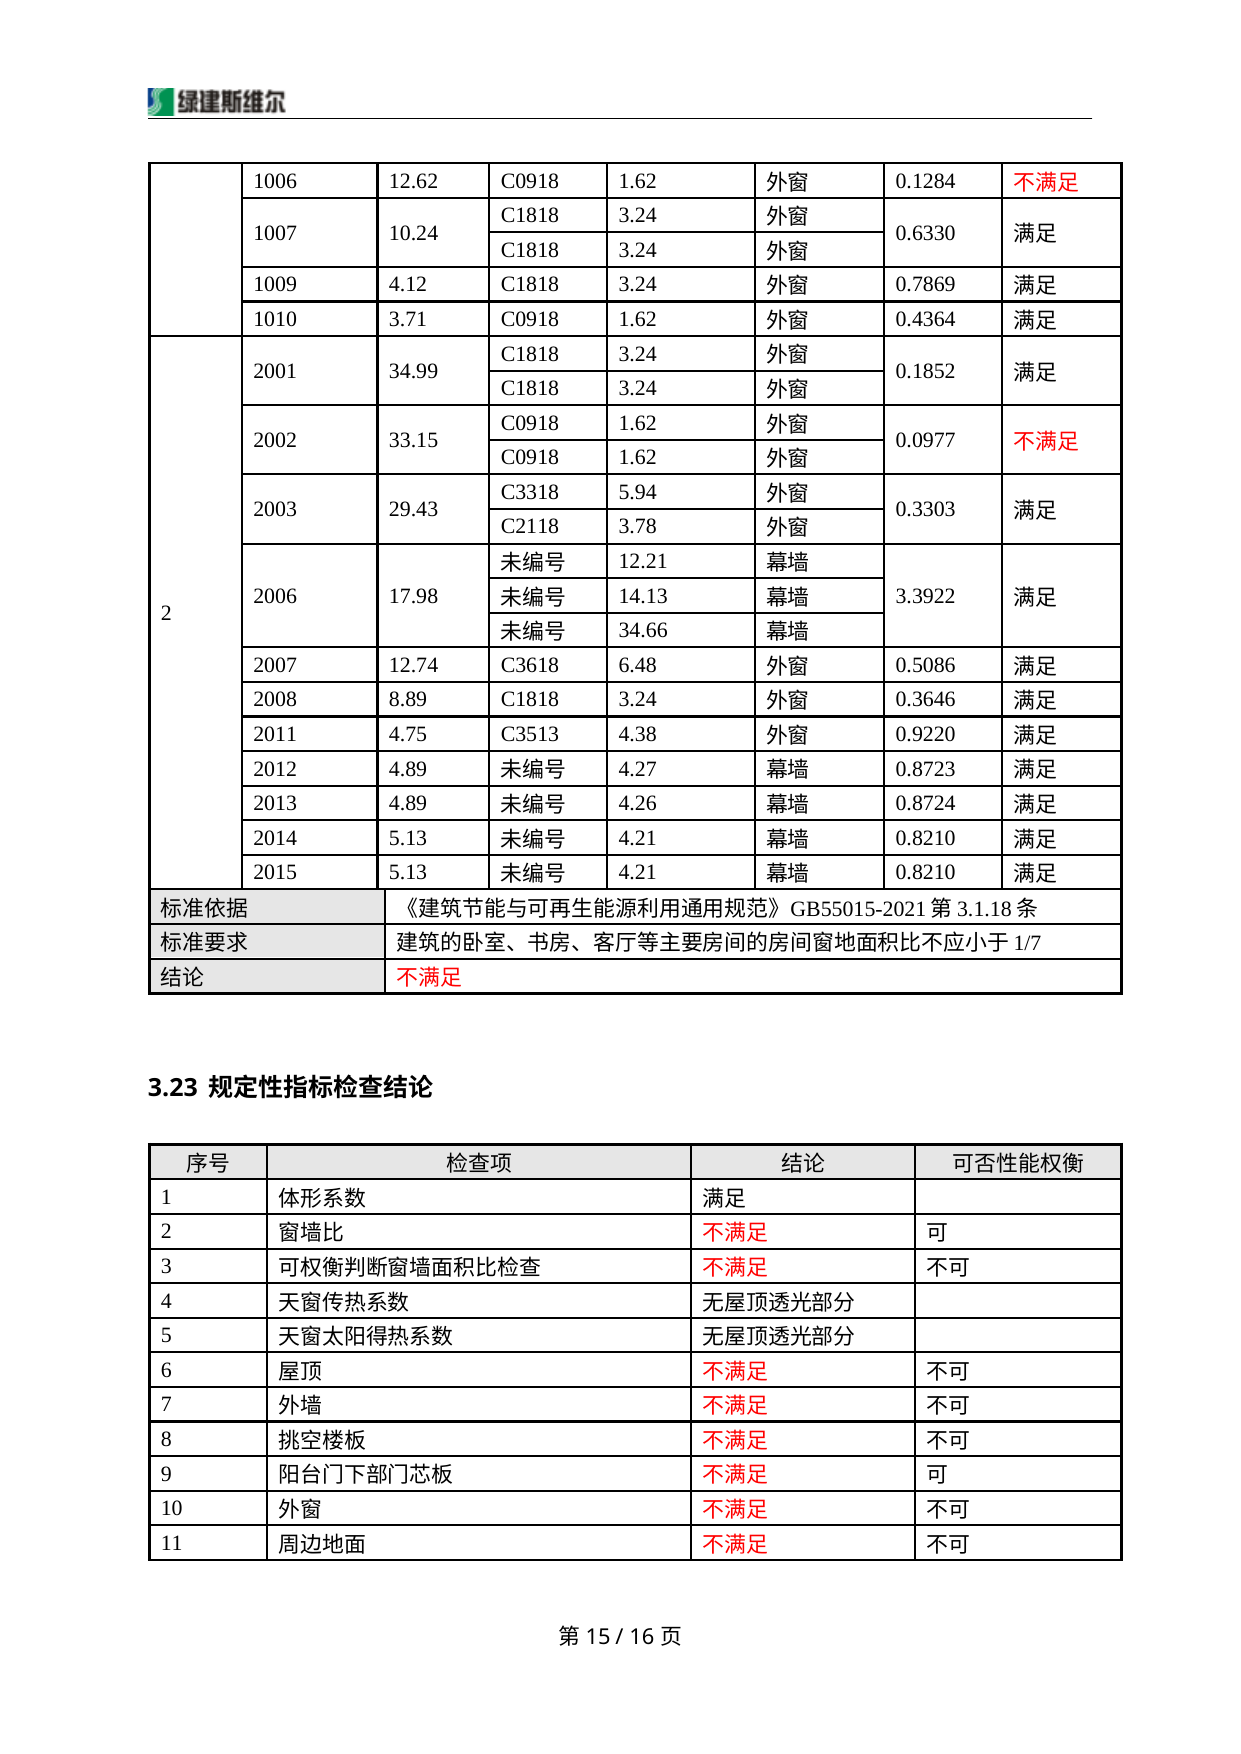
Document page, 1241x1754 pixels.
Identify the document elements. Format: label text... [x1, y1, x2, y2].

table_cell 12.74 [379, 648, 488, 681]
table_cell 未编号 [490, 752, 606, 784]
table_cell 2015 [243, 856, 376, 888]
table_cell 未编号 [490, 856, 606, 888]
table_cell 0.8210 [885, 856, 1001, 888]
table_cell 体形系数 [268, 1180, 690, 1213]
table_cell 2003 [243, 475, 376, 542]
table_cell 1.62 [608, 303, 754, 335]
table_cell 天窗传热系数 [268, 1284, 690, 1317]
table_cell 3.24 [608, 337, 754, 369]
table_cell 2 [151, 1215, 266, 1247]
table_cell 外窗 [756, 441, 883, 473]
table_cell 3.3922 [885, 545, 1001, 646]
table_cell 无屋顶透光部分 [692, 1319, 914, 1351]
table_cell 1010 [243, 303, 376, 335]
table_cell 2014 [243, 821, 376, 854]
table_cell 满足 [1003, 337, 1120, 404]
table_cell 满足 [1003, 718, 1120, 750]
table_cell 不满足 [692, 1388, 914, 1420]
table_cell 外窗 [756, 303, 883, 335]
table_cell C3513 [490, 718, 606, 750]
table_cell 1.62 [608, 441, 754, 473]
table_cell 0.8723 [885, 752, 1001, 784]
table_cell 天窗太阳得热系数 [268, 1319, 690, 1351]
table_cell 2 [151, 337, 241, 888]
table_cell 4 [151, 1284, 266, 1317]
table_cell 12.62 [379, 164, 488, 197]
table_cell 不满足 [386, 960, 1120, 992]
table_cell 3.24 [608, 372, 754, 404]
table_cell 满足 [1003, 683, 1120, 715]
table_cell 8.89 [379, 683, 488, 715]
table_cell 满足 [1003, 475, 1120, 542]
table_cell 阳台门下部门芯板 [268, 1457, 690, 1489]
table_cell 幕墙 [756, 752, 883, 784]
table_cell 0.1284 [885, 164, 1001, 197]
table_cell 1 [151, 1180, 266, 1213]
table_cell C3318 [490, 475, 606, 508]
table_cell 5.94 [608, 475, 754, 508]
table_cell 34.66 [608, 614, 754, 646]
table_cell 未编号 [490, 821, 606, 854]
table_cell 4.89 [379, 752, 488, 784]
table_cell 结论 [151, 960, 384, 992]
table_cell 不满足 [692, 1492, 914, 1524]
table_cell 7 [151, 1388, 266, 1420]
table_cell 2007 [243, 648, 376, 681]
table_cell C0918 [490, 164, 606, 197]
table_cell 外窗 [756, 510, 883, 542]
table_cell 不满足 [1003, 164, 1120, 197]
table_cell C1818 [490, 372, 606, 404]
table_cell 1.62 [608, 164, 754, 197]
table_header 可否性能权衡 [916, 1146, 1120, 1178]
table_cell 外窗 [756, 475, 883, 508]
table_cell 4.38 [608, 718, 754, 750]
table_header 结论 [692, 1146, 914, 1178]
table_cell 标准依据 [151, 890, 384, 923]
table_cell 11 [151, 1526, 266, 1559]
table_cell 窗墙比 [268, 1215, 690, 1247]
table_cell 0.4364 [885, 303, 1001, 335]
table_cell 2002 [243, 406, 376, 473]
table_cell 3.24 [608, 268, 754, 300]
table_cell 不可 [916, 1353, 1120, 1386]
table_cell 可 [916, 1457, 1120, 1489]
table_cell 可权衡判断窗墙面积比检查 [268, 1250, 690, 1282]
table_cell 0.3303 [885, 475, 1001, 542]
table_cell 满足 [1003, 752, 1120, 784]
table_cell 33.15 [379, 406, 488, 473]
table_cell 未编号 [490, 545, 606, 577]
table_cell 满足 [1003, 648, 1120, 681]
table_cell 不可 [916, 1250, 1120, 1282]
table_cell [916, 1319, 1120, 1351]
table_cell C2118 [490, 510, 606, 542]
table_cell 满足 [1003, 787, 1120, 819]
table_cell 2011 [243, 718, 376, 750]
table_cell 5 [151, 1319, 266, 1351]
table_cell 外窗 [756, 164, 883, 197]
table_cell 满足 [1003, 199, 1120, 266]
table_cell C1818 [490, 199, 606, 231]
table_header 序号 [151, 1146, 266, 1178]
table_cell 0.7869 [885, 268, 1001, 300]
table_cell 未编号 [490, 614, 606, 646]
table_cell 幕墙 [756, 614, 883, 646]
table_cell 8 [151, 1423, 266, 1455]
table_cell 12.21 [608, 545, 754, 577]
table_cell 外窗 [756, 406, 883, 439]
table_cell 不可 [916, 1423, 1120, 1455]
table_cell 未编号 [490, 787, 606, 819]
table_cell 4.75 [379, 718, 488, 750]
table_cell 不满足 [692, 1423, 914, 1455]
table_cell 幕墙 [756, 545, 883, 577]
table_cell 幕墙 [756, 579, 883, 612]
table_cell 3.78 [608, 510, 754, 542]
table_cell 不满足 [692, 1250, 914, 1282]
table_cell 不可 [916, 1388, 1120, 1420]
table_cell 标准要求 [151, 925, 384, 957]
table_cell C3618 [490, 648, 606, 681]
table_cell 4.21 [608, 821, 754, 854]
table_cell 5.13 [379, 856, 488, 888]
table_cell 2013 [243, 787, 376, 819]
table_cell 满足 [1003, 303, 1120, 335]
table_cell C1818 [490, 337, 606, 369]
table_cell 幕墙 [756, 856, 883, 888]
table_cell 0.5086 [885, 648, 1001, 681]
table_cell 6 [151, 1353, 266, 1386]
table_cell 不满足 [1003, 406, 1120, 473]
table_cell 1009 [243, 268, 376, 300]
table_cell 不满足 [692, 1353, 914, 1386]
table_cell C0918 [490, 303, 606, 335]
table_cell 周边地面 [268, 1526, 690, 1559]
table_cell 幕墙 [756, 821, 883, 854]
table_cell 4.27 [608, 752, 754, 784]
picture [147, 88, 289, 116]
table_cell 无屋顶透光部分 [692, 1284, 914, 1317]
table_cell 1.62 [608, 406, 754, 439]
table_cell 6.48 [608, 648, 754, 681]
table_cell 0.1852 [885, 337, 1001, 404]
table_cell 满足 [1003, 821, 1120, 854]
subtitle 规定性指标检查结论 [148, 1053, 1092, 1118]
table_cell 9 [151, 1457, 266, 1489]
table_cell 5.13 [379, 821, 488, 854]
table_cell 0.8724 [885, 787, 1001, 819]
table_cell 29.43 [379, 475, 488, 542]
table_cell C0918 [490, 406, 606, 439]
table_cell 3.24 [608, 199, 754, 231]
table_cell 外窗 [756, 683, 883, 715]
table_cell 外墙 [268, 1388, 690, 1420]
table_cell 3 [151, 1250, 266, 1282]
table_cell 4.12 [379, 268, 488, 300]
table_cell 2006 [243, 545, 376, 646]
table_cell 1006 [243, 164, 376, 197]
table_cell C1818 [490, 683, 606, 715]
table_cell 满足 [1003, 856, 1120, 888]
table_cell 14.13 [608, 579, 754, 612]
table_cell 外窗 [756, 372, 883, 404]
table_cell 建筑的卧室、书房、客厅等主要房间的房间窗地面积比不应小于1/7 [386, 925, 1120, 957]
table_cell 屋顶 [268, 1353, 690, 1386]
table_cell 4.21 [608, 856, 754, 888]
table_cell [916, 1284, 1120, 1317]
table_cell 0.0977 [885, 406, 1001, 473]
table_cell 满足 [692, 1180, 914, 1213]
table_cell 外窗 [756, 648, 883, 681]
table_cell 不可 [916, 1526, 1120, 1559]
table_cell 1007 [243, 199, 376, 266]
table_cell 0.3646 [885, 683, 1001, 715]
table_cell 外窗 [756, 199, 883, 231]
table_cell 10.24 [379, 199, 488, 266]
table_cell 外窗 [756, 718, 883, 750]
table_cell C1818 [490, 268, 606, 300]
table_cell 34.99 [379, 337, 488, 404]
table_cell 可 [916, 1215, 1120, 1247]
table_cell 外窗 [268, 1492, 690, 1524]
table_cell C1818 [490, 233, 606, 266]
table_cell 挑空楼板 [268, 1423, 690, 1455]
table_cell 3.71 [379, 303, 488, 335]
table_cell 4.26 [608, 787, 754, 819]
table_cell 0.6330 [885, 199, 1001, 266]
table_cell 不满足 [692, 1457, 914, 1489]
table_header 检查项 [268, 1146, 690, 1178]
table_cell 0.8210 [885, 821, 1001, 854]
table_cell 《建筑节能与可再生能源利用通用规范》GB55015-2021第3.1.18条 [386, 890, 1120, 923]
table_cell 2001 [243, 337, 376, 404]
table_cell 外窗 [756, 233, 883, 266]
table_cell 2008 [243, 683, 376, 715]
table_cell 满足 [1003, 545, 1120, 646]
table_cell C0918 [490, 441, 606, 473]
table_cell 3.24 [608, 233, 754, 266]
table_cell 0.9220 [885, 718, 1001, 750]
table_cell 不满足 [692, 1526, 914, 1559]
table_cell 10 [151, 1492, 266, 1524]
table_cell 幕墙 [756, 787, 883, 819]
table_cell 17.98 [379, 545, 488, 646]
table_cell 2012 [243, 752, 376, 784]
table_cell 外窗 [756, 268, 883, 300]
table_cell 外窗 [756, 337, 883, 369]
table_cell [916, 1180, 1120, 1213]
table_cell 未编号 [490, 579, 606, 612]
table_cell 4.89 [379, 787, 488, 819]
table_cell 不可 [916, 1492, 1120, 1524]
table_cell 3.24 [608, 683, 754, 715]
table_cell 不满足 [692, 1215, 914, 1247]
table_cell 满足 [1003, 268, 1120, 300]
